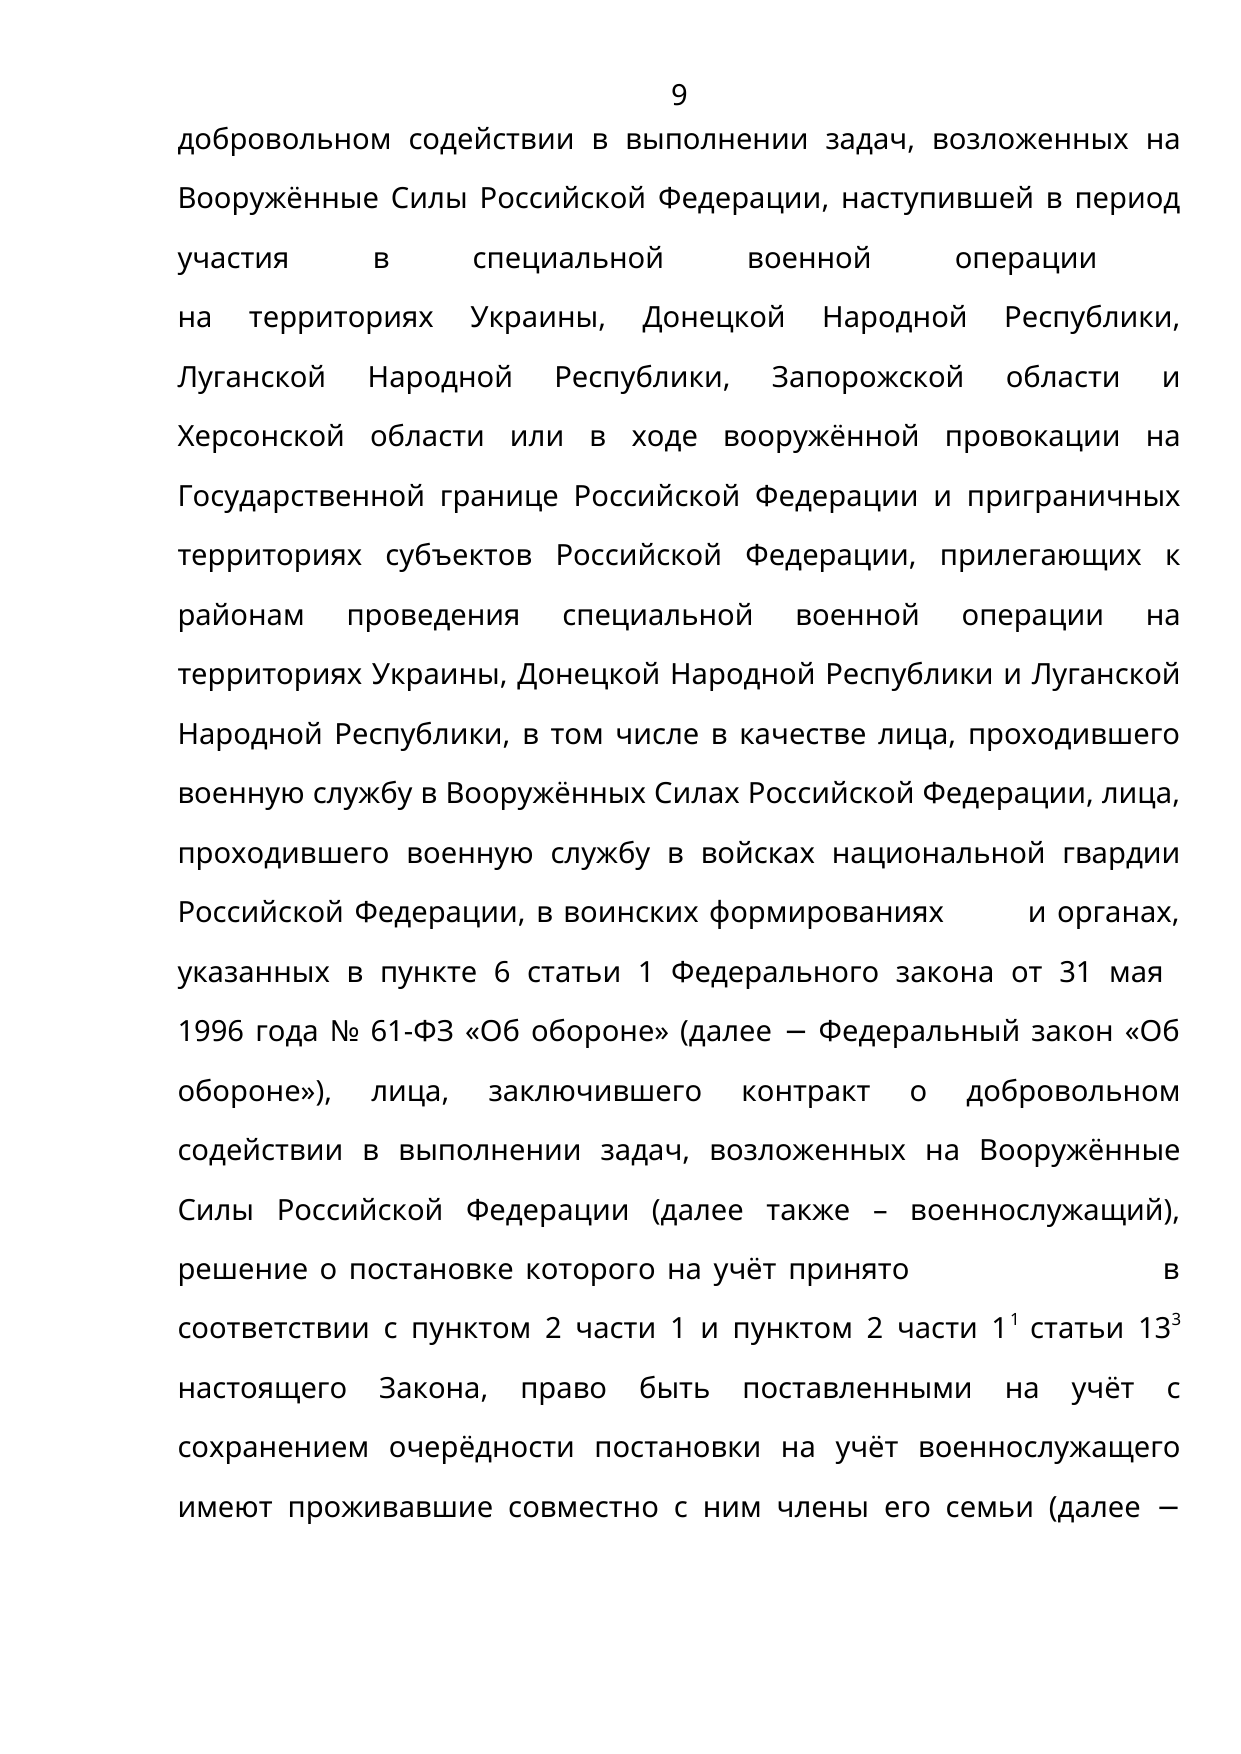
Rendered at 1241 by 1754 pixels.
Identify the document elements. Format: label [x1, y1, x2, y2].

text [177, 118, 1181, 1526]
